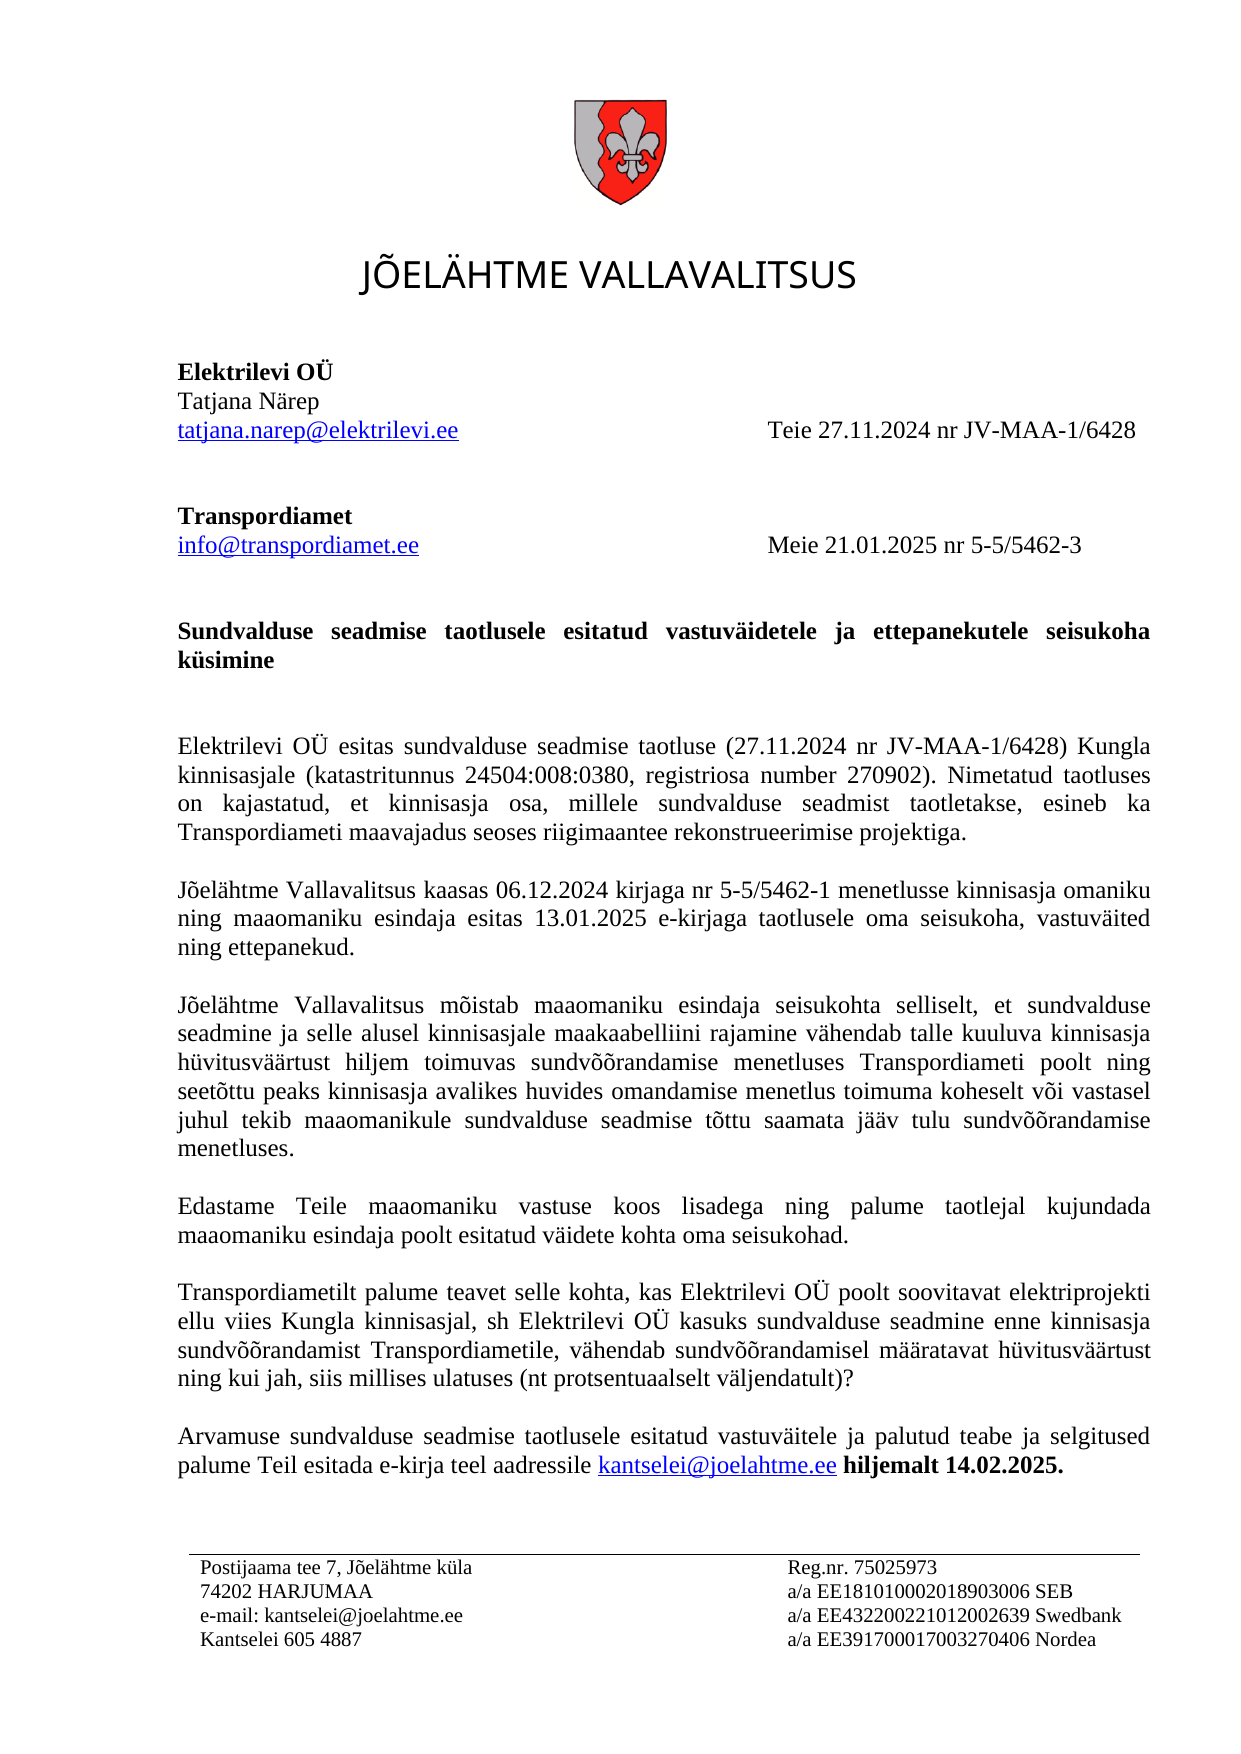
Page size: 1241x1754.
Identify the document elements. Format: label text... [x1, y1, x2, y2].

text Jõelähtme Vallavalitsus mõistab maaomaniku esindaja seisukohta selliselt, et sundvalduse seadmine ja selle alusel kinnisasjale maakaabelliini rajamine vähendab talle kuuluva kinnisasja hüvitusväärtust hiljem toimuvas sundvõõrandamise menetluses Transpordiameti poolt ning seetõttu peaks kinnisasja avalikes huvides omandamise menetlus toimuma koheselt või vastasel juhul tekib maaomanikule sundvalduse seadmise tõttu saamata jääv tulu sundvõõrandamise menetluses. [177, 990, 1152, 1162]
text Transpordiamet [177, 501, 1152, 530]
text Sundvalduse seadmise taotlusele esitatud vastuväidetele ja ettepanekutele seisukoha küsimine [177, 616, 1152, 673]
text tatjana.narep@elektrilevi.ee Teie 27.11.2024 nr JV-MAA-1/6428 [177, 415, 1152, 443]
text Tatjana Närep [177, 386, 1152, 415]
text Elektrilevi OÜ esitas sundvalduse seadmise taotluse (27.11.2024 nr JV-MAA-1/6428) Kungla kinnisasjale (katastritunnus 24504:008:0380, registriosa number 270902). Nimetatud taotluses on kajastatud, et kinnisasja osa, millele sundvalduse seadmist taotletakse, esineb ka Transpordiameti maavajadus seoses riigimaantee rekonstrueerimise projektiga. [177, 731, 1152, 846]
text Elektrilevi OÜ [177, 357, 1152, 386]
subtitle JÕELÄHTME VALLAVALITSUS [177, 249, 1152, 300]
text Transpordiametilt palume teavet selle kohta, kas Elektrilevi OÜ poolt soovitavat elektriprojekti ellu viies Kungla kinnisasjal, sh Elektrilevi OÜ kasuks sundvalduse seadmine enne kinnisasja sundvõõrandamist Transpordiametile, vähendab sundvõõrandamisel määratavat hüvitusväärtust ning kui jah, siis millises ulatuses (nt protsentuaalselt väljendatult)? [177, 1277, 1152, 1392]
picture [573, 99, 668, 206]
text info@transpordiamet.ee Meie 21.01.2025 nr 5-5/5462-3 [177, 530, 1152, 558]
text Arvamuse sundvalduse seadmise taotlusele esitatud vastuväitele ja palutud teabe ja selgitused palume Teil esitada e-kirja teel aadressile kantselei@joelahtme.ee hiljemalt 14.02.2025. [177, 1421, 1152, 1478]
text Edastame Teile maaomaniku vastuse koos lisadega ning palume taotlejal kujundada maaomaniku esindaja poolt esitatud väidete kohta oma seisukohad. [177, 1191, 1152, 1248]
text Jõelähtme Vallavalitsus kaasas 06.12.2024 kirjaga nr 5-5/5462-1 menetlusse kinnisasja omaniku ning maaomaniku esindaja esitas 13.01.2025 e-kirjaga taotlusele oma seisukoha, vastuväited ning ettepanekud. [177, 875, 1152, 961]
